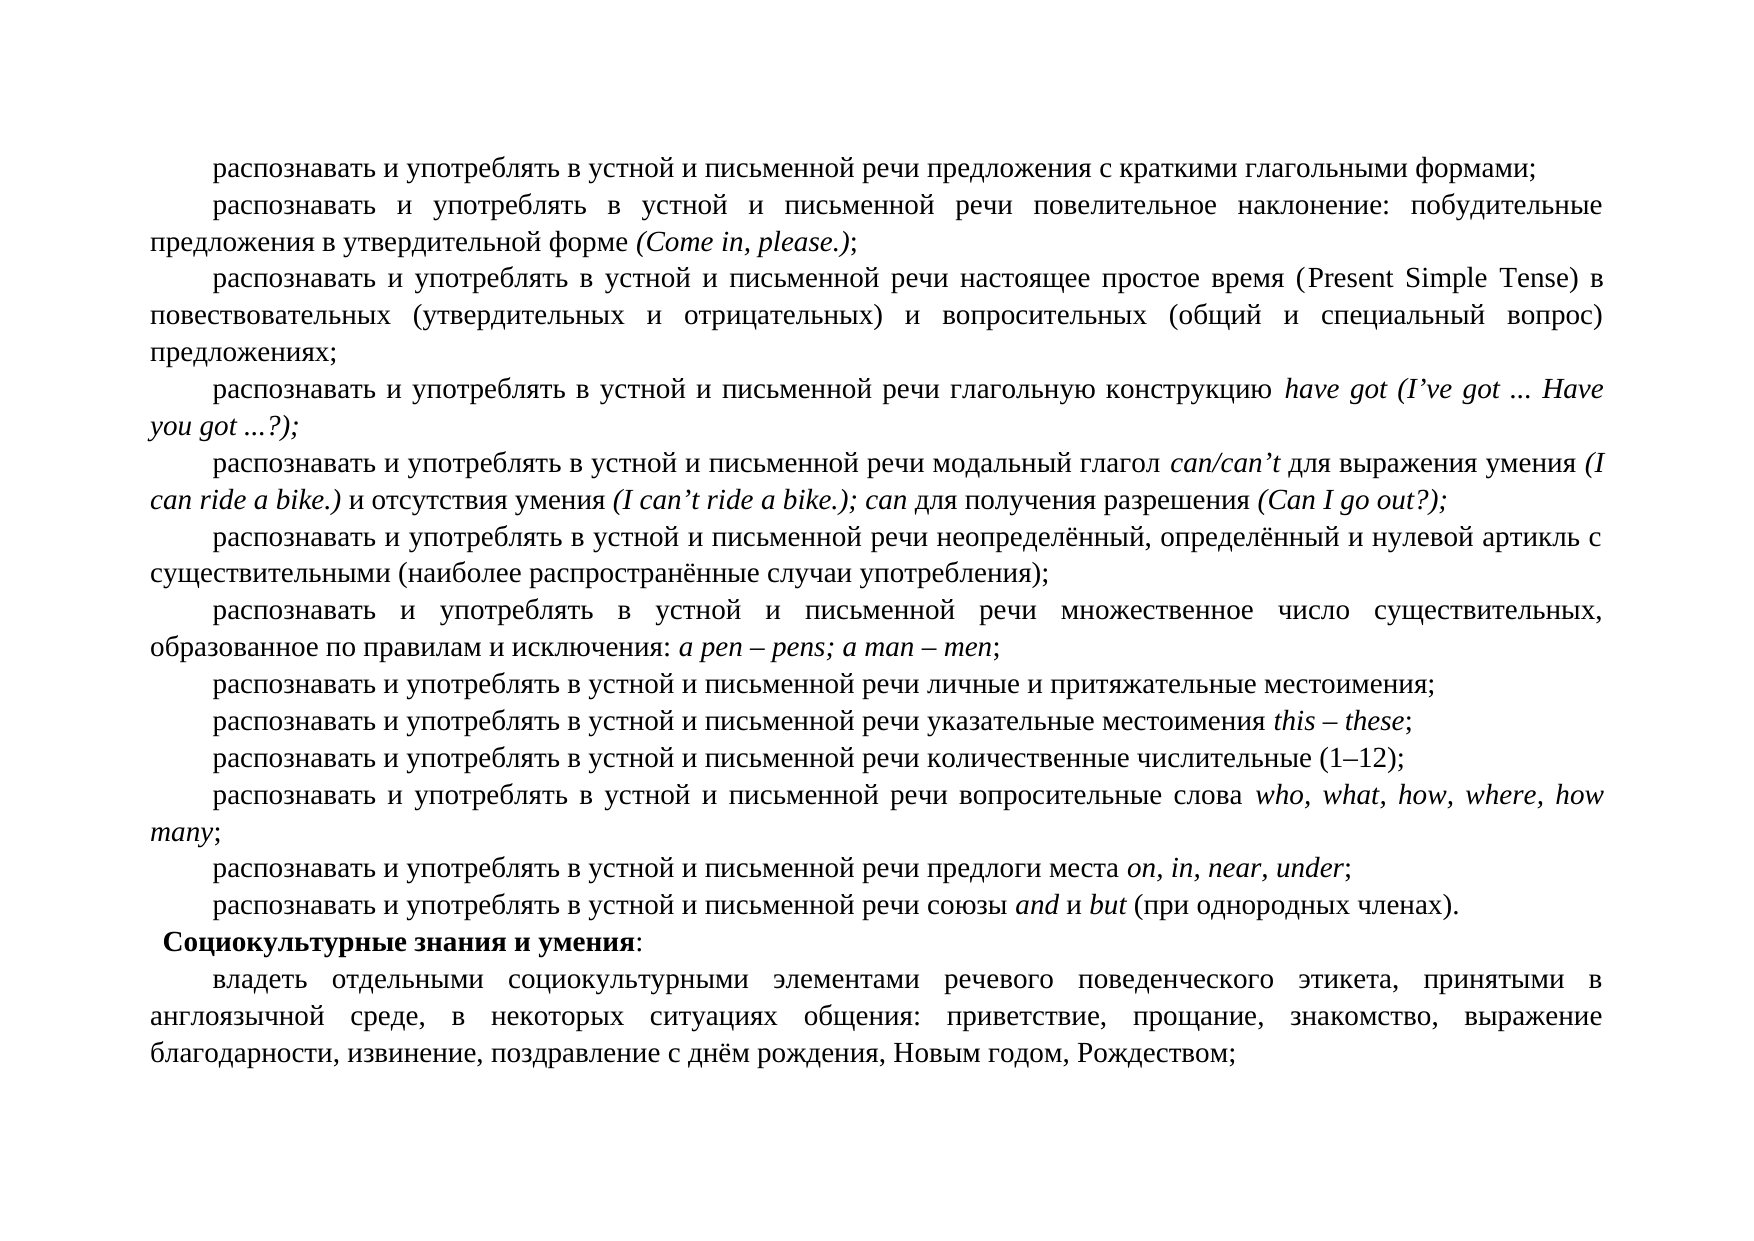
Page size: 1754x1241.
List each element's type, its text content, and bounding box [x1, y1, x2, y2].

text распознавать и употреблять в устной и письменной речи вопросительные слова who, what, how, where, how many; [150, 777, 1604, 847]
text распознавать и употреблять в устной и письменной речи предложения с краткими глагольными формами; [150, 150, 1604, 183]
text распознавать и употреблять в устной и письменной речи глагольную конструкцию have got (I’ve got ... Have you got ...?); [150, 371, 1604, 442]
text распознавать и употреблять в устной и письменной речи неопределённый, определённый и нулевой артикль с существительными (наиболее распространённые случаи употребления); [150, 519, 1604, 589]
text распознавать и употреблять в устной и письменной речи настоящее простое время (Present Simple Tense) в повествовательных (утвердительных и отрицательных) и вопросительных (общий и специальный вопрос) предложениях; [150, 261, 1604, 368]
text распознавать и употреблять в устной и письменной речи предлоги места on, in, near, under; [150, 851, 1604, 884]
text распознавать и употреблять в устной и письменной речи повелительное наклонение: побудительные предложения в утвердительной форме (Come in, please.); [150, 187, 1604, 257]
text распознавать и употреблять в устной и письменной речи личные и притяжательные местоимения; [150, 666, 1604, 700]
text распознавать и употреблять в устной и письменной речи союзы and и but (при однородных членах). [150, 887, 1604, 921]
text Социокультурные знания и умения: [162, 924, 1604, 958]
text владеть отдельными социокультурными элементами речевого поведенческого этикета, принятыми в англоязычной среде, в некоторых ситуациях общения: приветствие, прощание, знакомство, выражение благодарности, извинение, поздравление с днём рождения, Новым годом, Рождеством; [150, 961, 1604, 1068]
text распознавать и употреблять в устной и письменной речи указательные местоимения this – these; [150, 703, 1604, 737]
text распознавать и употреблять в устной и письменной речи множественное число существительных, образованное по правилам и исключения: a pen – pens; a man – men; [150, 592, 1604, 663]
text распознавать и употреблять в устной и письменной речи количественные числительные (1–12); [150, 740, 1604, 773]
text распознавать и употреблять в устной и письменной речи модальный глагол сan/can’t для выражения умения (I can ride a bike.) и отсутствия умения (I can’t ride a bike.); can для получения разрешения (Can I go out?); [150, 445, 1604, 515]
